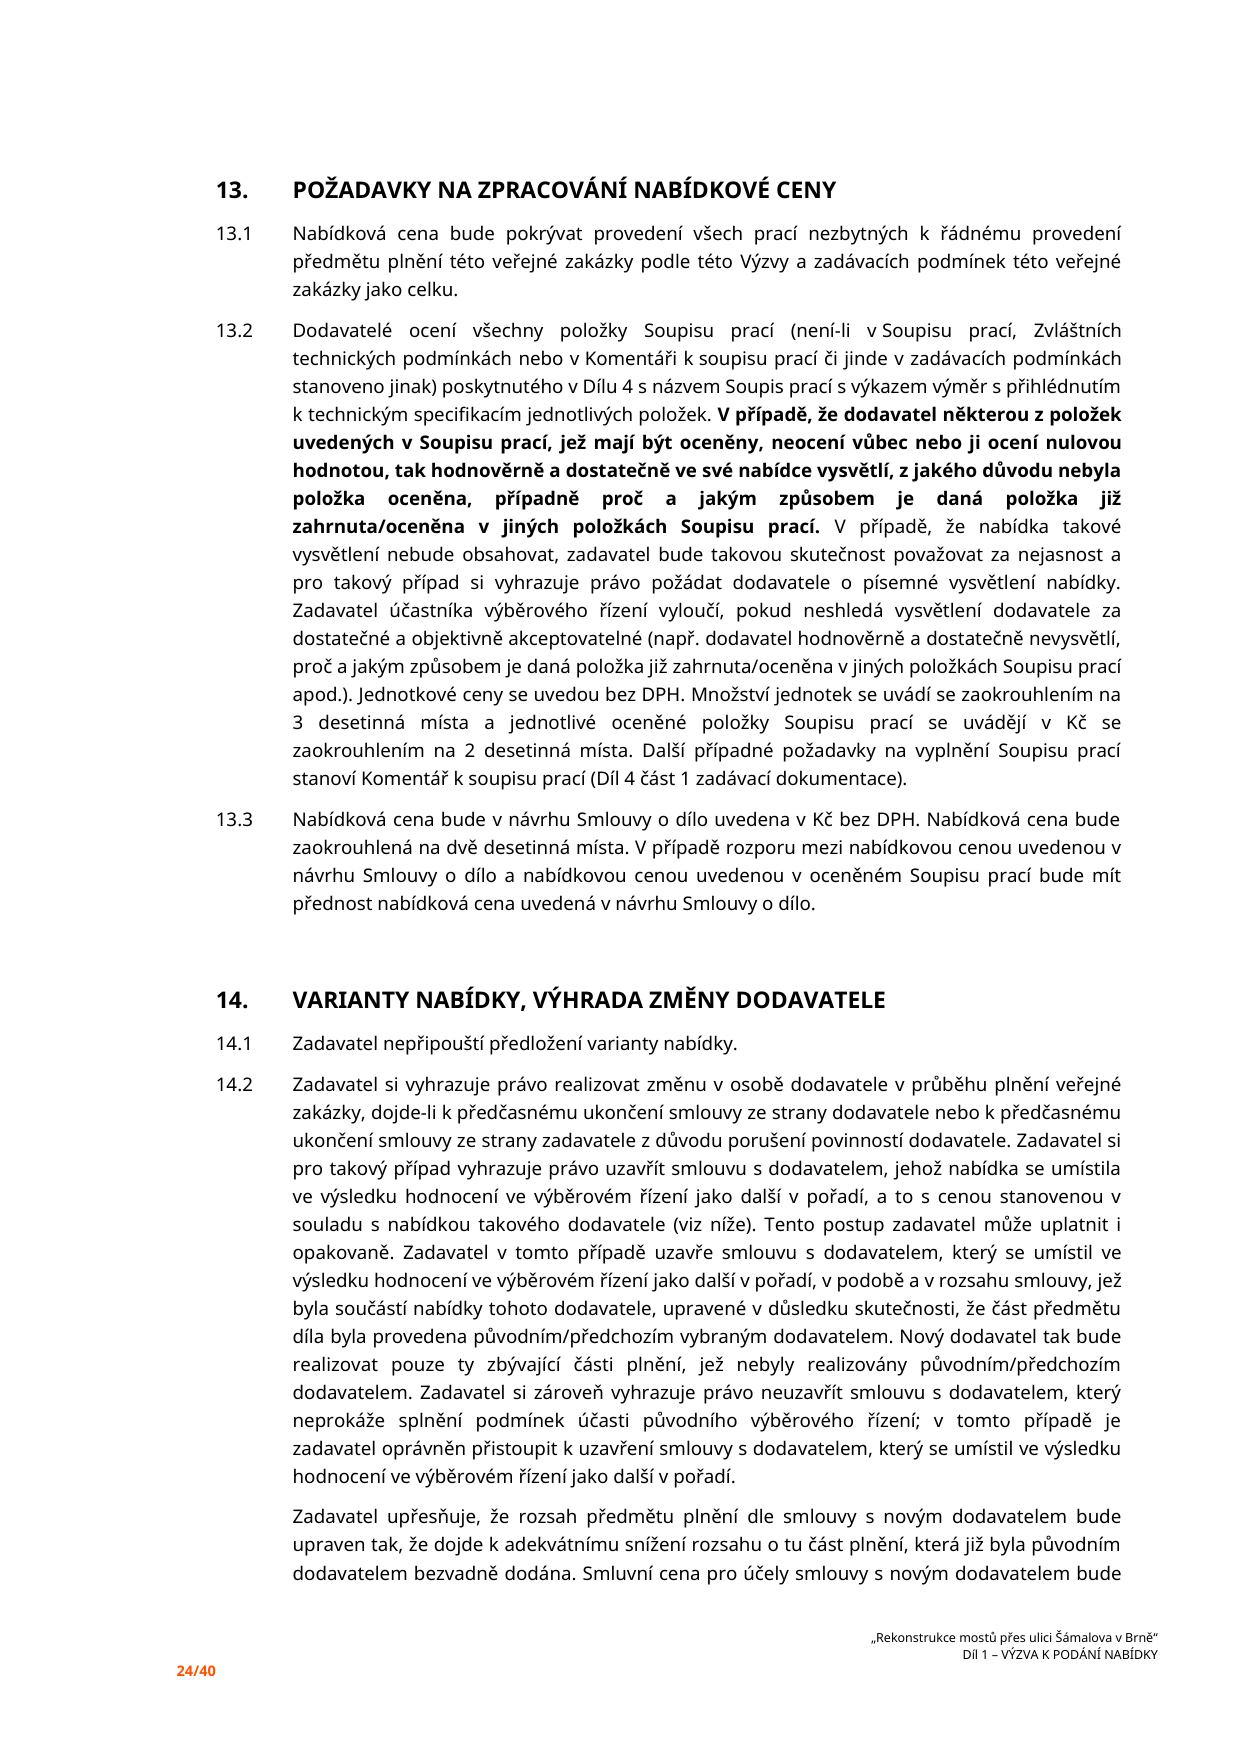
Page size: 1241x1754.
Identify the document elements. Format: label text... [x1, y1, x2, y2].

text POŽADAVKY NA ZPRACOVÁNÍ NABÍDKOVÉ CENY [216, 174, 1122, 205]
text Zadavatel si vyhrazuje právo realizovat změnu v osobě dodavatele v průběhu plnění veřejné zakázky, dojde-li k předčasnému ukončení smlouvy ze strany dodavatele nebo k předčasnému ukončení smlouvy ze strany zadavatele z důvodu porušení povinností dodavatele. Zadavatel si pro takový případ vyhrazuje právo uzavřít smlouvu s dodavatelem, jehož nabídka se umístila ve výsledku hodnocení ve výběrovém řízení jako další v pořadí, a to s cenou stanovenou v souladu s nabídkou takového dodavatele (viz níže). Tento postup zadavatel může uplatnit i opakovaně. Zadavatel v tomto případě uzavře smlouvu s dodavatelem, který se umístil ve výsledku hodnocení ve výběrovém řízení jako další v pořadí, v podobě a v rozsahu smlouvy, jež byla součástí nabídky tohoto dodavatele, upravené v důsledku skutečnosti, že část předmětu díla byla provedena původním/předchozím vybraným dodavatelem. Nový dodavatel tak bude realizovat pouze ty zbývající části plnění, jež nebyly realizovány původním/předchozím dodavatelem. Zadavatel si zároveň vyhrazuje právo neuzavřít smlouvu s dodavatelem, který neprokáže splnění podmínek účasti původního výběrového řízení; v tomto případě je zadavatel oprávněn přistoupit k uzavření smlouvy s dodavatelem, který se umístil ve výsledku hodnocení ve výběrovém řízení jako další v pořadí. [216, 1071, 1122, 1489]
text Dodavatelé ocení všechny položky Soupisu prací (není-li v Soupisu prací, Zvláštních technických podmínkách nebo v Komentáři k soupisu prací či jinde v zadávacích podmínkách stanoveno jinak) poskytnutého v Dílu 4 s názvem Soupis prací s výkazem výměr s přihlédnutím k technickým specifikacím jednotlivých položek. V případě, že dodavatel některou z položek uvedených v Soupisu prací, jež mají být oceněny, neocení vůbec nebo ji ocení nulovou hodnotou, tak hodnověrně a dostatečně ve své nabídce vysvětlí, z jakého důvodu nebyla položka oceněna, případně proč a jakým způsobem je daná položka již zahrnuta/oceněna v jiných položkách Soupisu prací. V případě, že nabídka takové vysvětlení nebude obsahovat, zadavatel bude takovou skutečnost považovat za nejasnost a pro takový případ si vyhrazuje právo požádat dodavatele o písemné vysvětlení nabídky. Zadavatel účastníka výběrového řízení vyloučí, pokud neshledá vysvětlení dodavatele za dostatečné a objektivně akceptovatelné (např. dodavatel hodnověrně a dostatečně nevysvětlí, proč a jakým způsobem je daná položka již zahrnuta/oceněna v jiných položkách Soupisu prací apod.). Jednotkové ceny se uvedou bez DPH. Množství jednotek se uvádí se zaokrouhlením na 3 desetinná místa a jednotlivé oceněné položky Soupisu prací se uvádějí v Kč se zaokrouhlením na 2 desetinná místa. Další případné požadavky na vyplnění Soupisu prací stanoví Komentář k soupisu prací (Díl 4 část 1 zadávací dokumentace). [216, 317, 1122, 791]
text Nabídková cena bude pokrývat provedení všech prací nezbytných k řádnému provedení předmětu plnění této veřejné zakázky podle této Výzvy a zadávacích podmínek této veřejné zakázky jako celku. [216, 221, 1122, 302]
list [292, 1504, 1122, 1585]
text Nabídková cena bude v návrhu Smlouvy o dílo uvedena v Kč bez DPH. Nabídková cena bude zaokrouhlená na dvě desetinná místa. V případě rozporu mezi nabídkovou cenou uvedenou v návrhu Smlouvy o dílo a nabídkovou cenou uvedenou v oceněném Soupisu prací bude mít přednost nabídková cena uvedená v návrhu Smlouvy o dílo. [216, 806, 1122, 916]
text Zadavatel nepřipouští předložení varianty nabídky. [216, 1030, 1122, 1056]
text VARIANTY NABÍDKY, VÝHRADA ZMĚNY DODAVATELE [216, 983, 1122, 1015]
